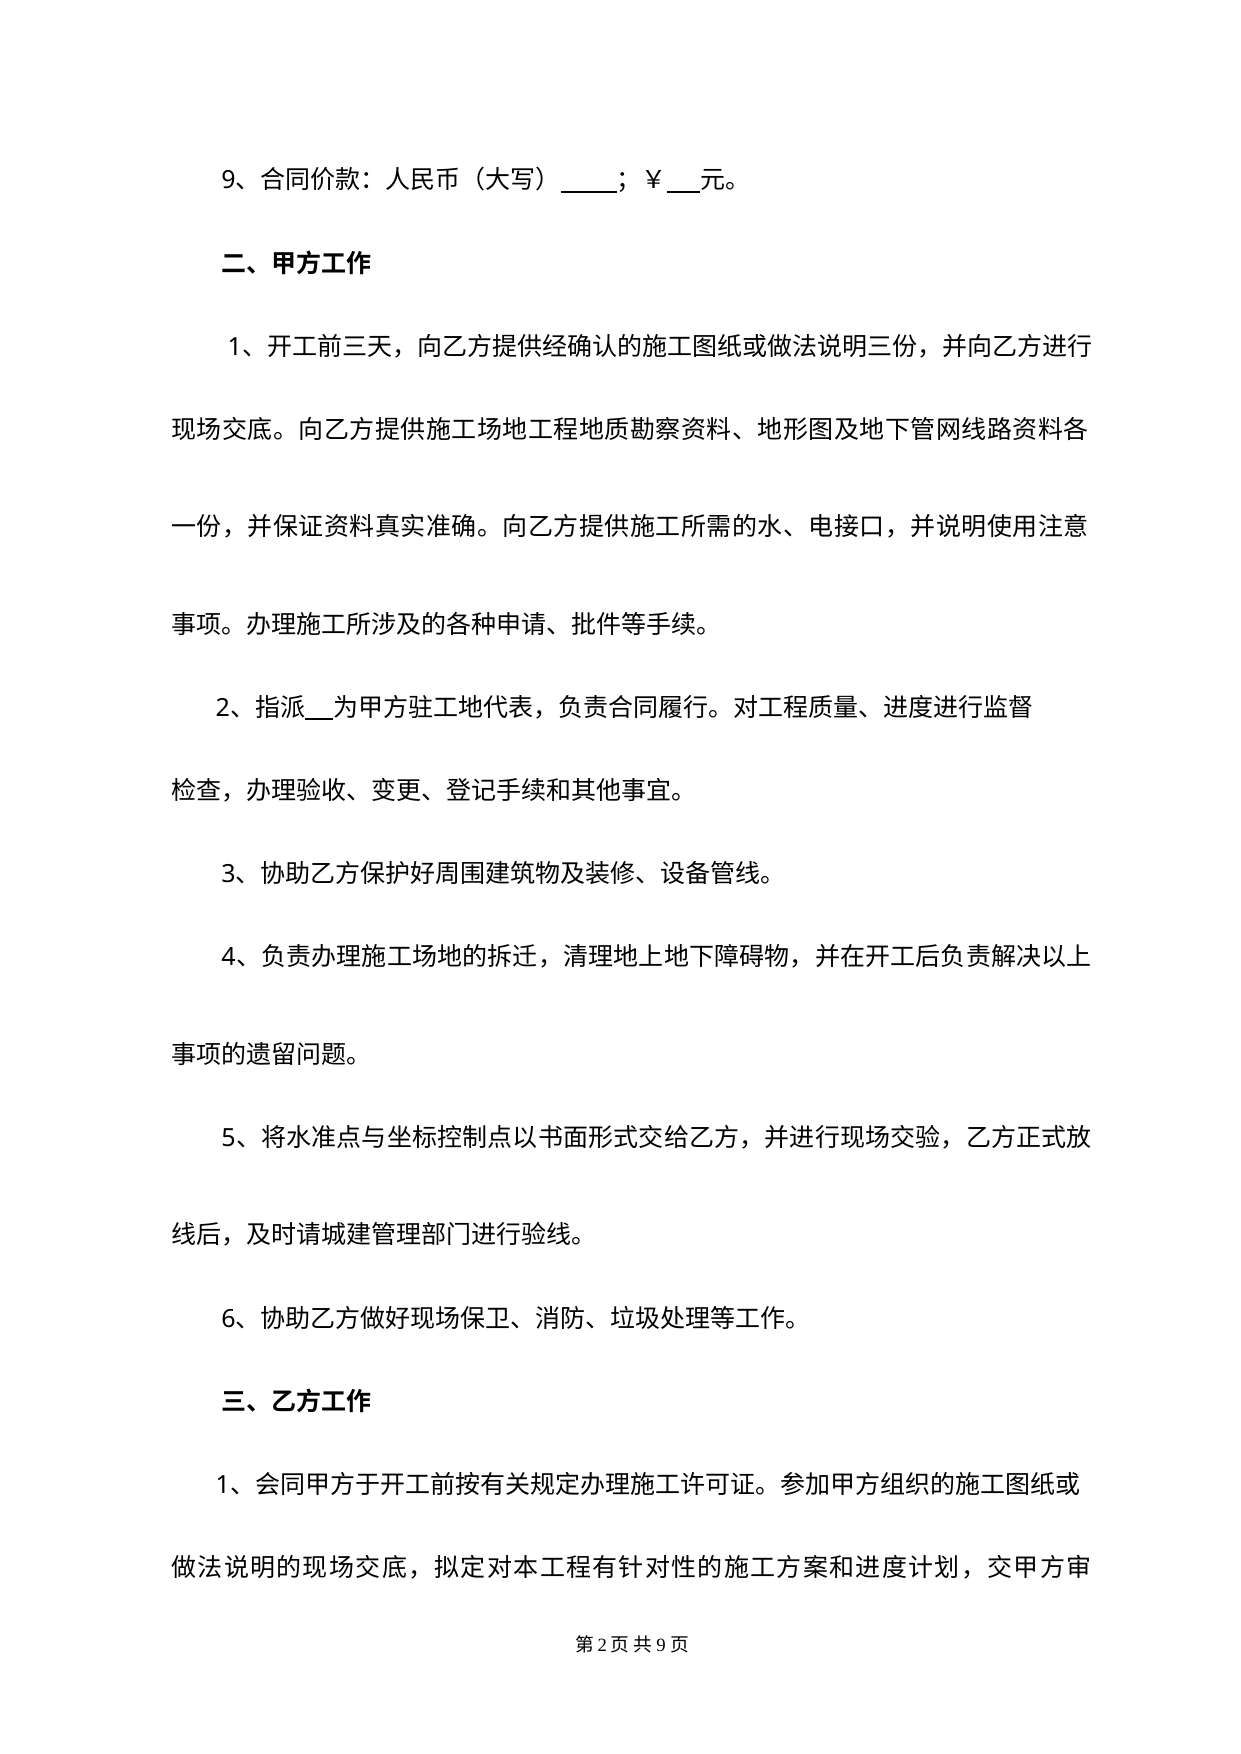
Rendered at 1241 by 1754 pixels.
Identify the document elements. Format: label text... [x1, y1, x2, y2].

text 三、乙方工作 [171, 1367, 1092, 1432]
text 9、合同价款：人民币（大写） ；￥ 元。 [171, 146, 1092, 211]
text 现场交底。向乙方提供施工场地工程地质勘察资料、地形图及地下管网线路资料各一份，并保证资料真实准确。向乙方提供施工所需的水、电接口，并说明使用注意事项。办理施工所涉及的各种申请、批件等手续。 [171, 395, 1092, 655]
text 3、协助乙方保护好周围建筑物及装修、设备管线。 [171, 839, 1092, 904]
text 2、指派 为甲方驻工地代表，负责合同履行。对工程质量、进度进行监督 [202, 673, 1092, 738]
text 5、将水准点与坐标控制点以书面形式交给乙方，并进行现场交验，乙方正式放线后，及时请城建管理部门进行验线。 [171, 1103, 1092, 1266]
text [171, 1533, 1092, 1598]
text 1、会同甲方于开工前按有关规定办理施工许可证。参加甲方组织的施工图纸或 [202, 1450, 1092, 1515]
text 6、协助乙方做好现场保卫、消防、垃圾处理等工作。 [171, 1284, 1092, 1349]
text 4、负责办理施工场地的拆迁，清理地上地下障碍物，并在开工后负责解决以上事项的遗留问题。 [171, 922, 1092, 1085]
text 1、开工前三天，向乙方提供经确认的施工图纸或做法说明三份，并向乙方进行 [202, 312, 1092, 377]
text 检查，办理验收、变更、登记手续和其他事宜。 [171, 756, 1092, 821]
text 二、甲方工作 [171, 229, 1092, 294]
